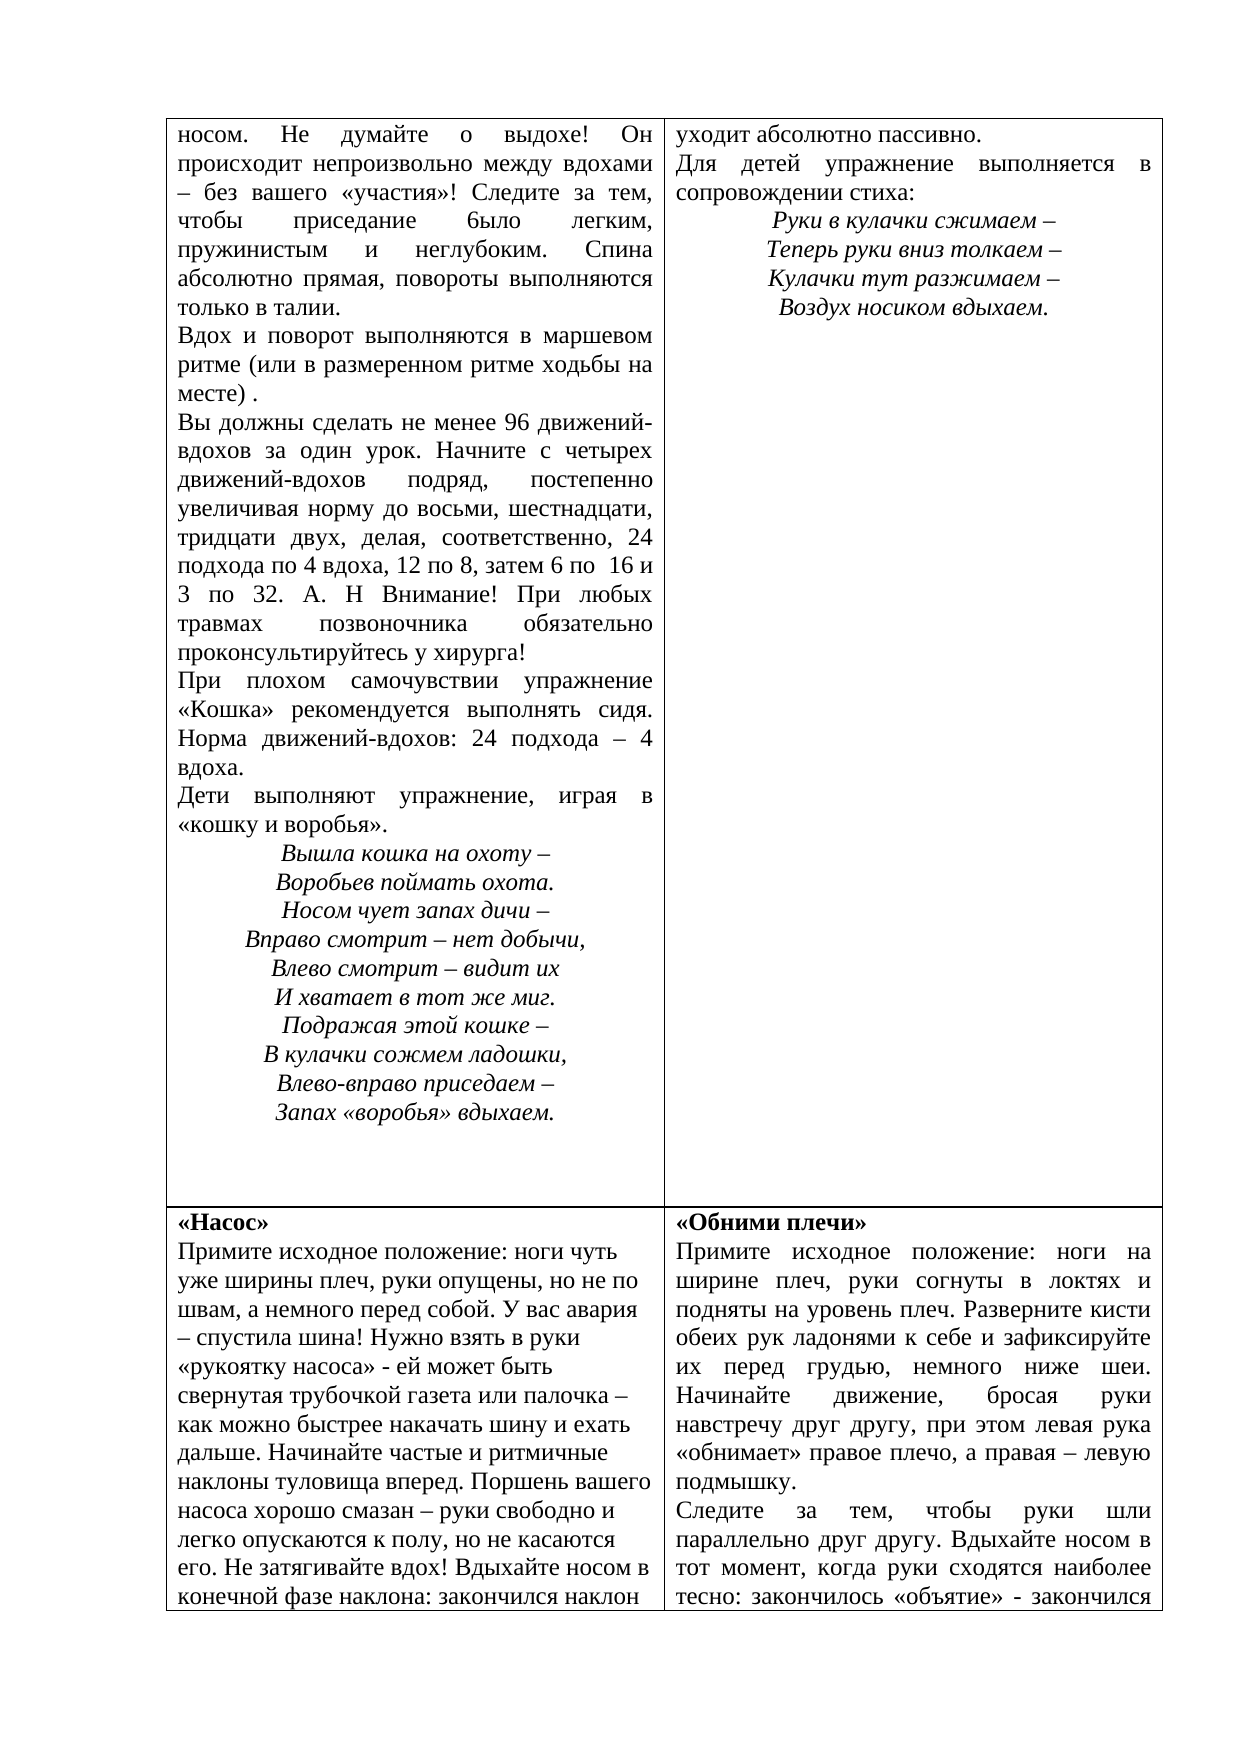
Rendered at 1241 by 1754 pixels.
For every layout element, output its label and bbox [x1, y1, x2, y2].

table_cell [167, 1208, 664, 1610]
table_cell [167, 119, 664, 1206]
table_cell [665, 1208, 1162, 1610]
table_cell [665, 119, 1162, 1206]
